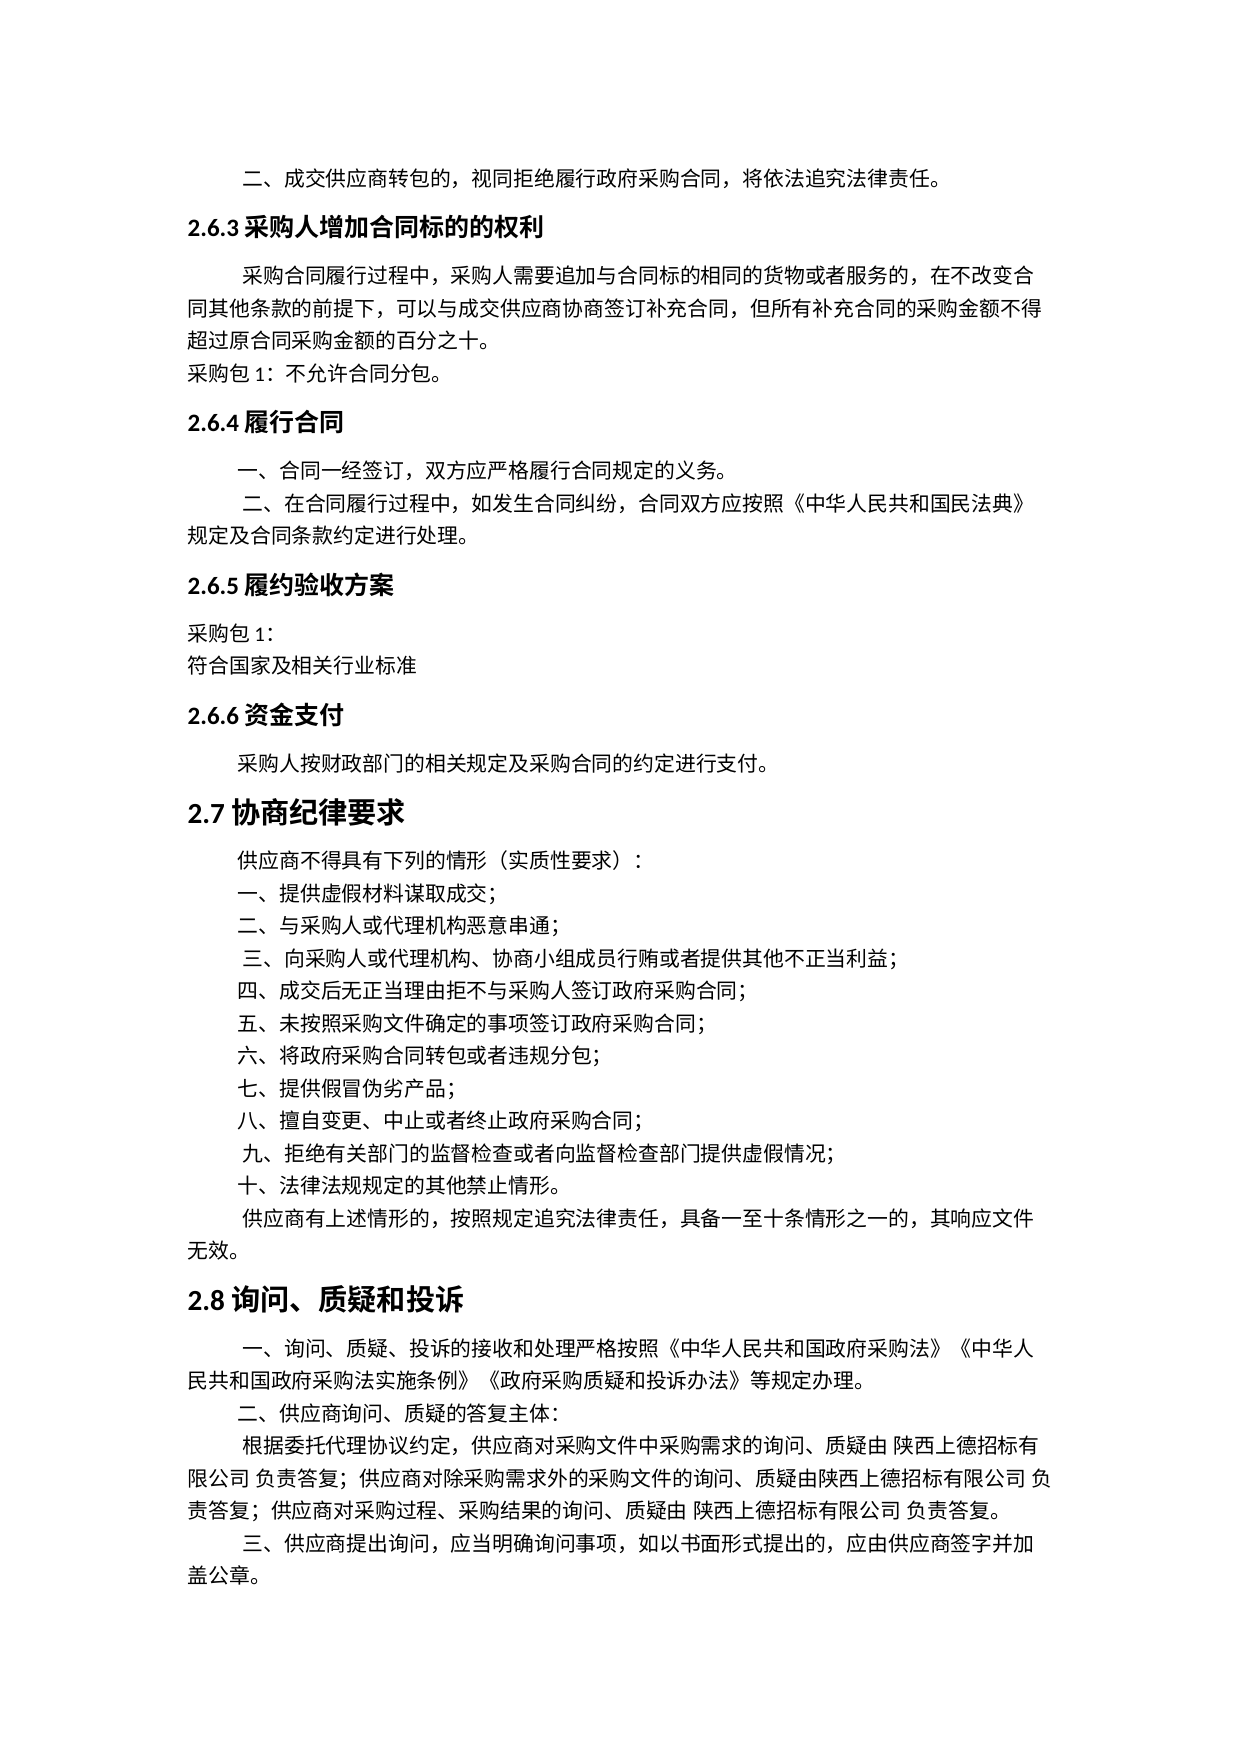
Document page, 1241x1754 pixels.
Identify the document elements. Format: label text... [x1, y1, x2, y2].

text 八、擅自变更、中止或者终止政府采购合同； [187, 1104, 1053, 1137]
text 五、未按照采购文件确定的事项签订政府采购合同； [187, 1007, 1053, 1039]
text 三、供应商提出询问，应当明确询问事项，如以书面形式提出的，应由供应商签字并加盖公章。 [187, 1527, 1053, 1592]
text 一、提供虚假材料谋取成交； [187, 877, 1053, 909]
text 二、成交供应商转包的，视同拒绝履行政府采购合同，将依法追究法律责任。 [187, 162, 1053, 194]
text 2.6.4履行合同 [187, 389, 1053, 454]
text 2.6.5履约验收方案 [187, 552, 1053, 617]
text 十、法律法规规定的其他禁止情形。 [187, 1169, 1053, 1202]
text 2.6.3采购人增加合同标的的权利 [187, 194, 1053, 259]
text 一、合同一经签订，双方应严格履行合同规定的义务。 [187, 454, 1053, 487]
text 三、向采购人或代理机构、协商小组成员行贿或者提供其他不正当利益； [187, 942, 1053, 974]
text 采购合同履行过程中，采购人需要追加与合同标的相同的货物或者服务的，在不改变合同其他条款的前提下，可以与成交供应商协商签订补充合同，但所有补充合同的采购金额不得超过原合同采购金额的百分之十。 [187, 259, 1053, 357]
text 九、拒绝有关部门的监督检查或者向监督检查部门提供虚假情况； [187, 1137, 1053, 1169]
text 2.8询问、质疑和投诉 [187, 1267, 1053, 1332]
text 供应商不得具有下列的情形（实质性要求）： [187, 844, 1053, 877]
text 六、将政府采购合同转包或者违规分包； [187, 1039, 1053, 1072]
text 七、提供假冒伪劣产品； [187, 1072, 1053, 1104]
text 二、在合同履行过程中，如发生合同纠纷，合同双方应按照《中华人民共和国民法典》规定及合同条款约定进行处理。 [187, 487, 1053, 552]
text 二、供应商询问、质疑的答复主体： [187, 1397, 1053, 1429]
text 供应商有上述情形的，按照规定追究法律责任，具备一至十条情形之一的，其响应文件无效。 [187, 1202, 1053, 1267]
text 采购人按财政部门的相关规定及采购合同的约定进行支付。 [187, 747, 1053, 779]
text 一、询问、质疑、投诉的接收和处理严格按照《中华人民共和国政府采购法》《中华人民共和国政府采购法实施条例》《政府采购质疑和投诉办法》等规定办理。 [187, 1332, 1053, 1397]
text 四、成交后无正当理由拒不与采购人签订政府采购合同； [187, 974, 1053, 1007]
text 根据委托代理协议约定，供应商对采购文件中采购需求的询问、质疑由 陕西上德招标有限公司 负责答复；供应商对除采购需求外的采购文件的询问、质疑由陕西上德招标有限公司 负责答复；供应商对采购过程、采购结果的询问、质疑由 陕西上德招标有限公司 负责答复。 [187, 1429, 1053, 1527]
text 二、与采购人或代理机构恶意串通； [187, 909, 1053, 942]
text 采购包1：不允许合同分包。 [187, 357, 1053, 389]
text 符合国家及相关行业标准 [187, 649, 1053, 682]
text 采购包1： [187, 617, 1053, 649]
text 2.6.6资金支付 [187, 682, 1053, 747]
text 2.7协商纪律要求 [187, 779, 1053, 844]
